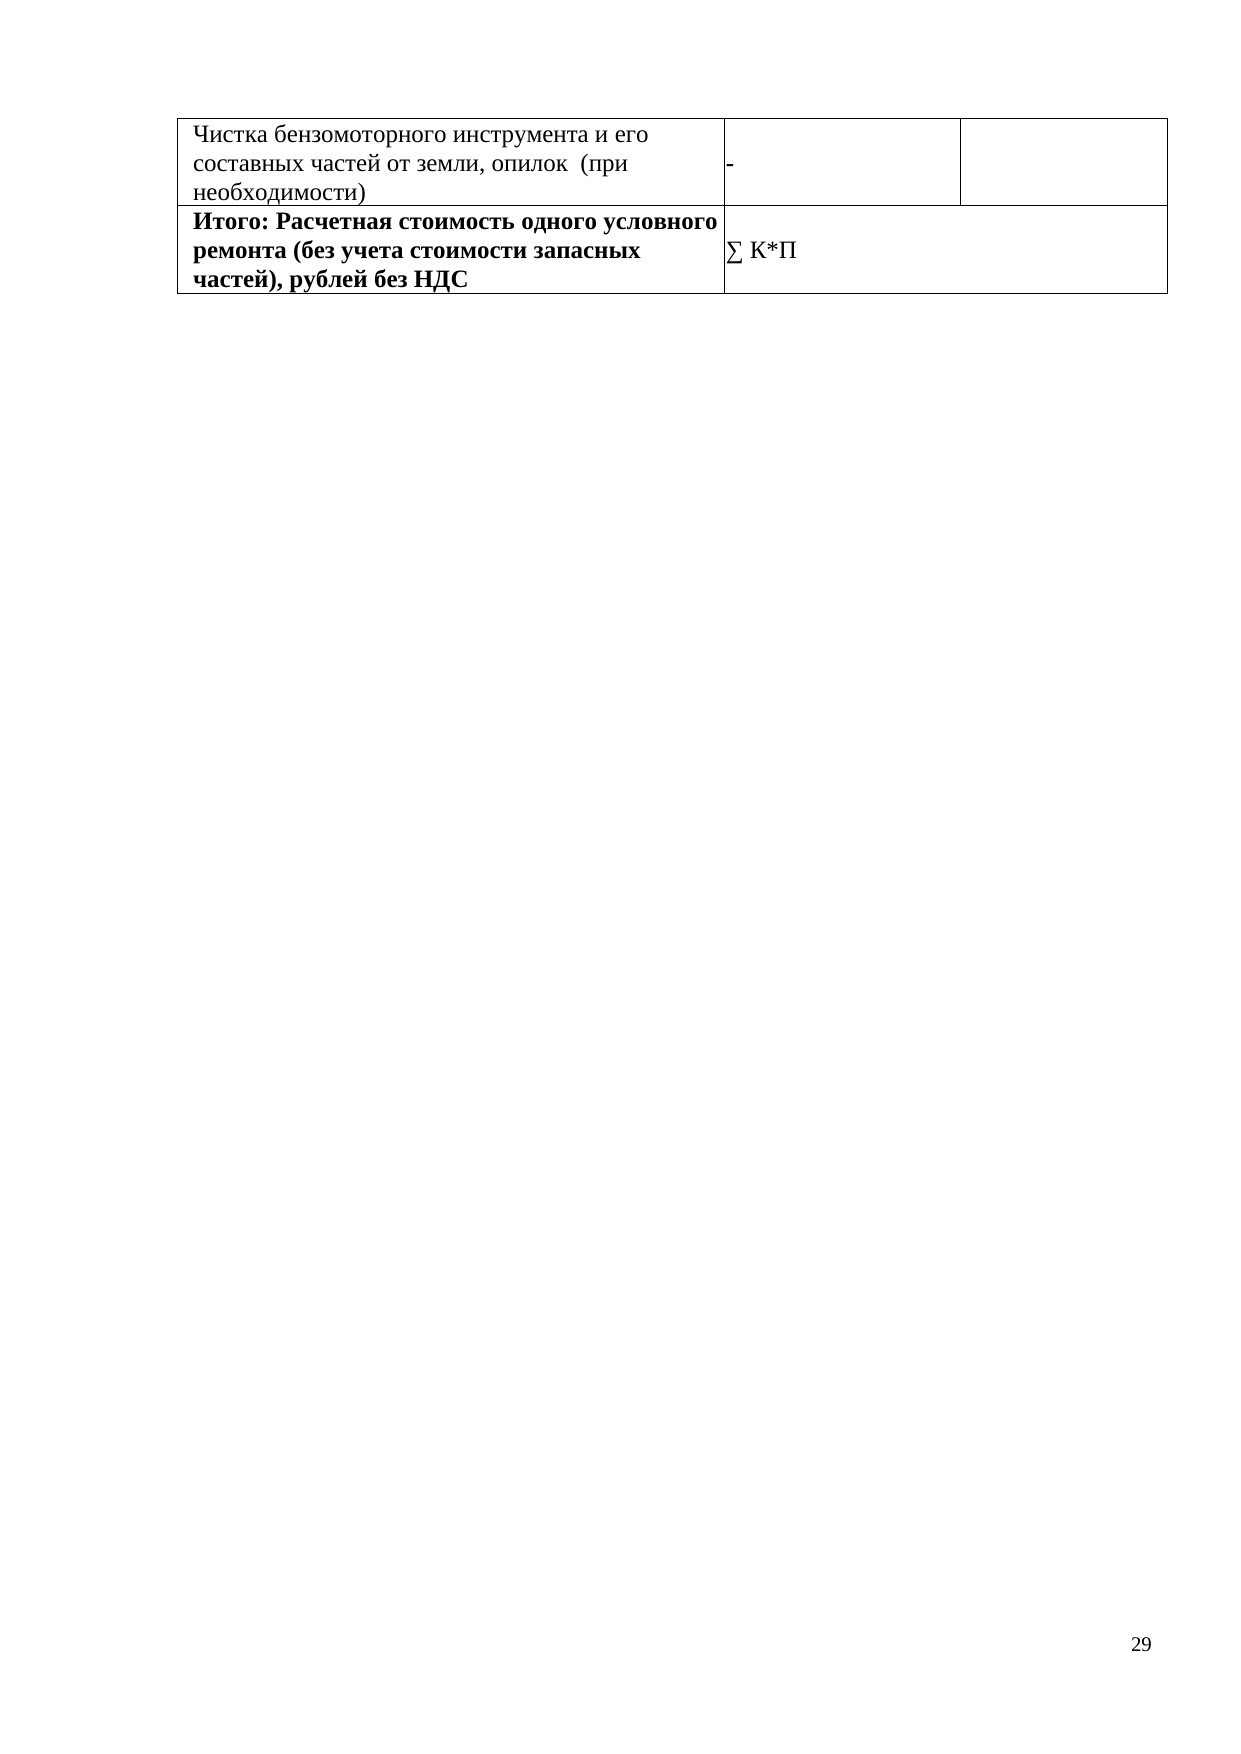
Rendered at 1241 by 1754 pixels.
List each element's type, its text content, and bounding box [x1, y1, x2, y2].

table_cell - [725, 119, 960, 205]
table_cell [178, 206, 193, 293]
table_cell Чистка бензомоторного инструмента и его составных частей от земли, опилок (при необходимости) [366, 119, 724, 205]
table_cell ∑ К*П [725, 206, 1167, 293]
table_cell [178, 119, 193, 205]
table_cell Итого: Расчетная стоимость одного условного ремонта (без учета стоимости запасных частей), рублей без НДС [468, 206, 724, 293]
table_cell [961, 119, 1167, 205]
